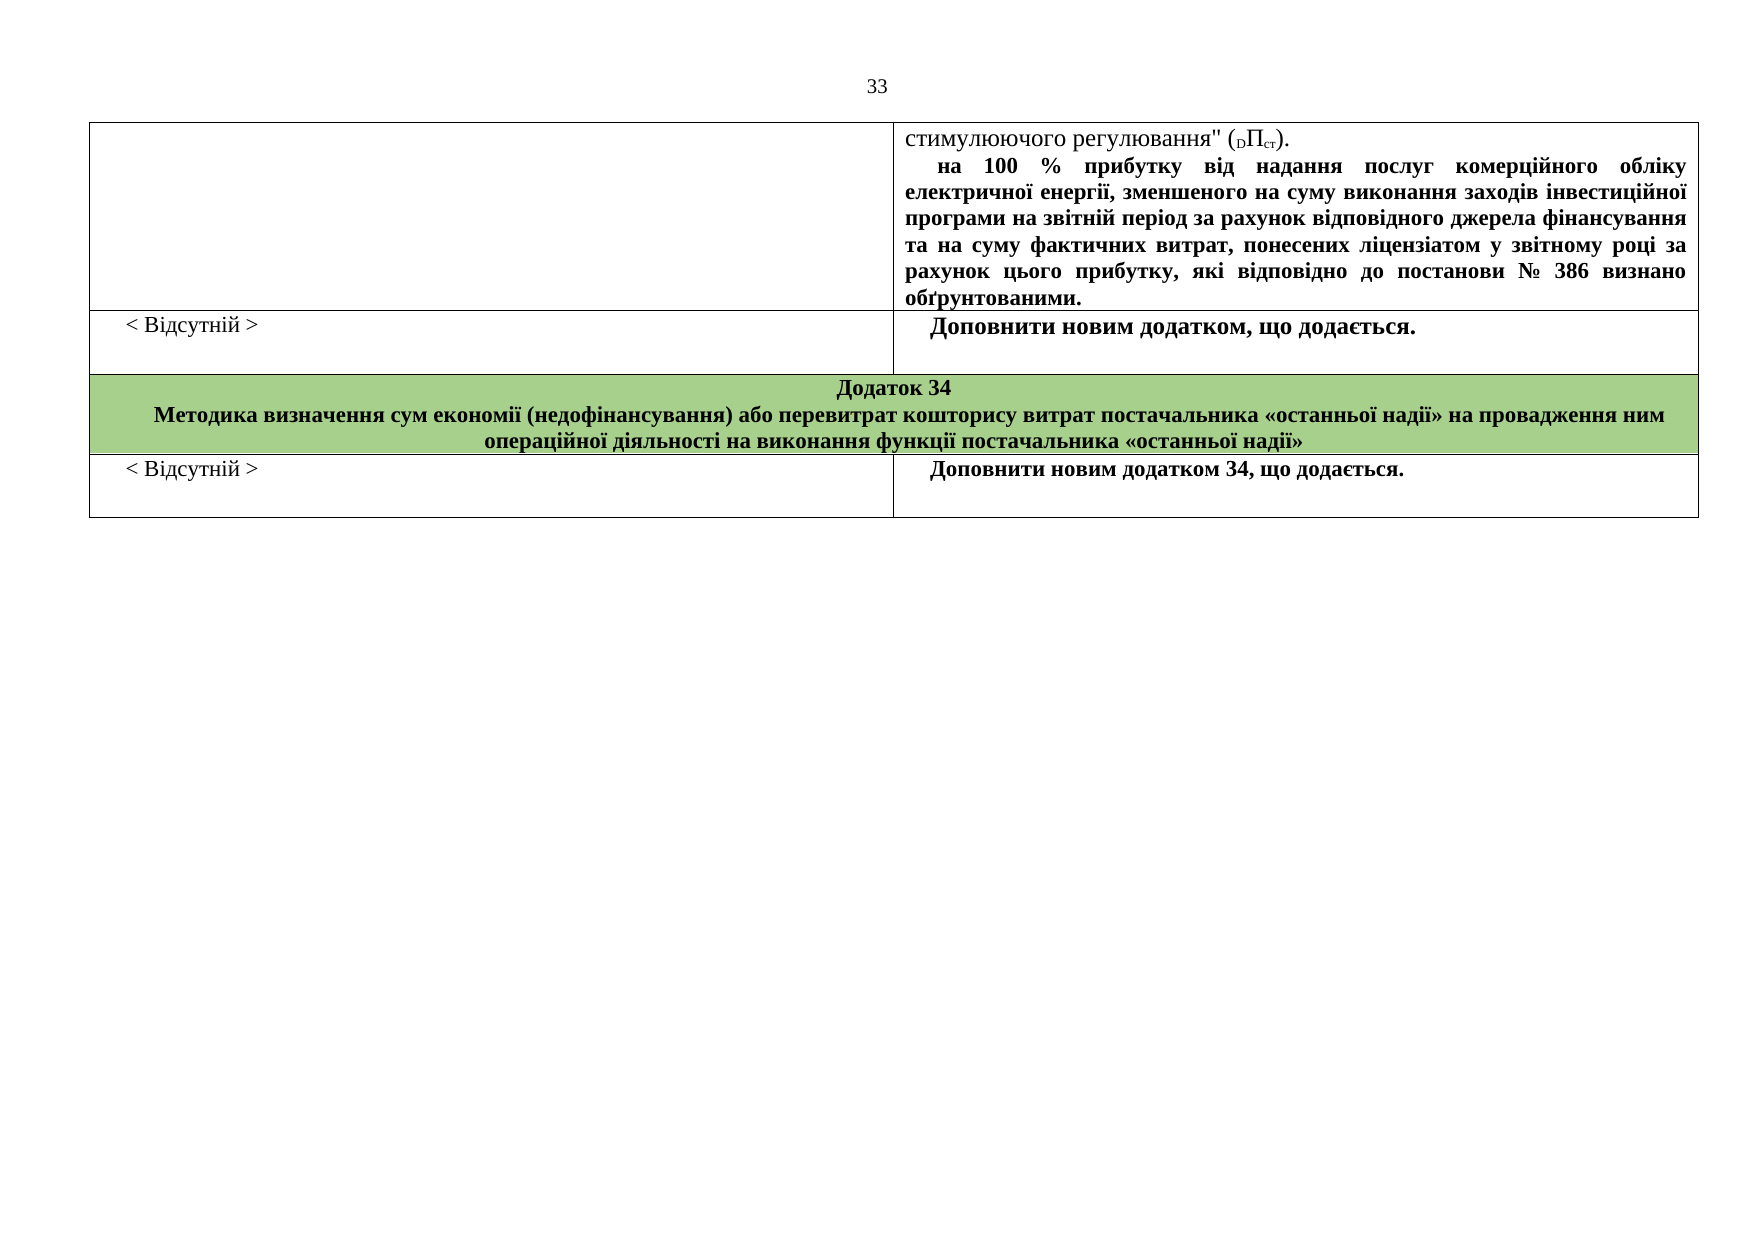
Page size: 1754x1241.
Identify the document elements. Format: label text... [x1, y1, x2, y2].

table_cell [90, 123, 893, 310]
table_cell Доповнити новим додатком 34, що додається. [894, 455, 1698, 517]
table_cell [894, 123, 1698, 310]
table_cell Додаток 34 Методика визначення сум економії (недофінансування) або перевитрат кошторису витрат постачальника «останньої надії» на провадження ним операційної діяльності на виконання функції постачальника «останньої надії» [90, 375, 1698, 453]
table_cell Доповнити новим додатком, що додається. [894, 311, 1698, 373]
table_cell < Відсутній > [90, 455, 893, 517]
table_cell < Відсутній > [90, 311, 893, 373]
